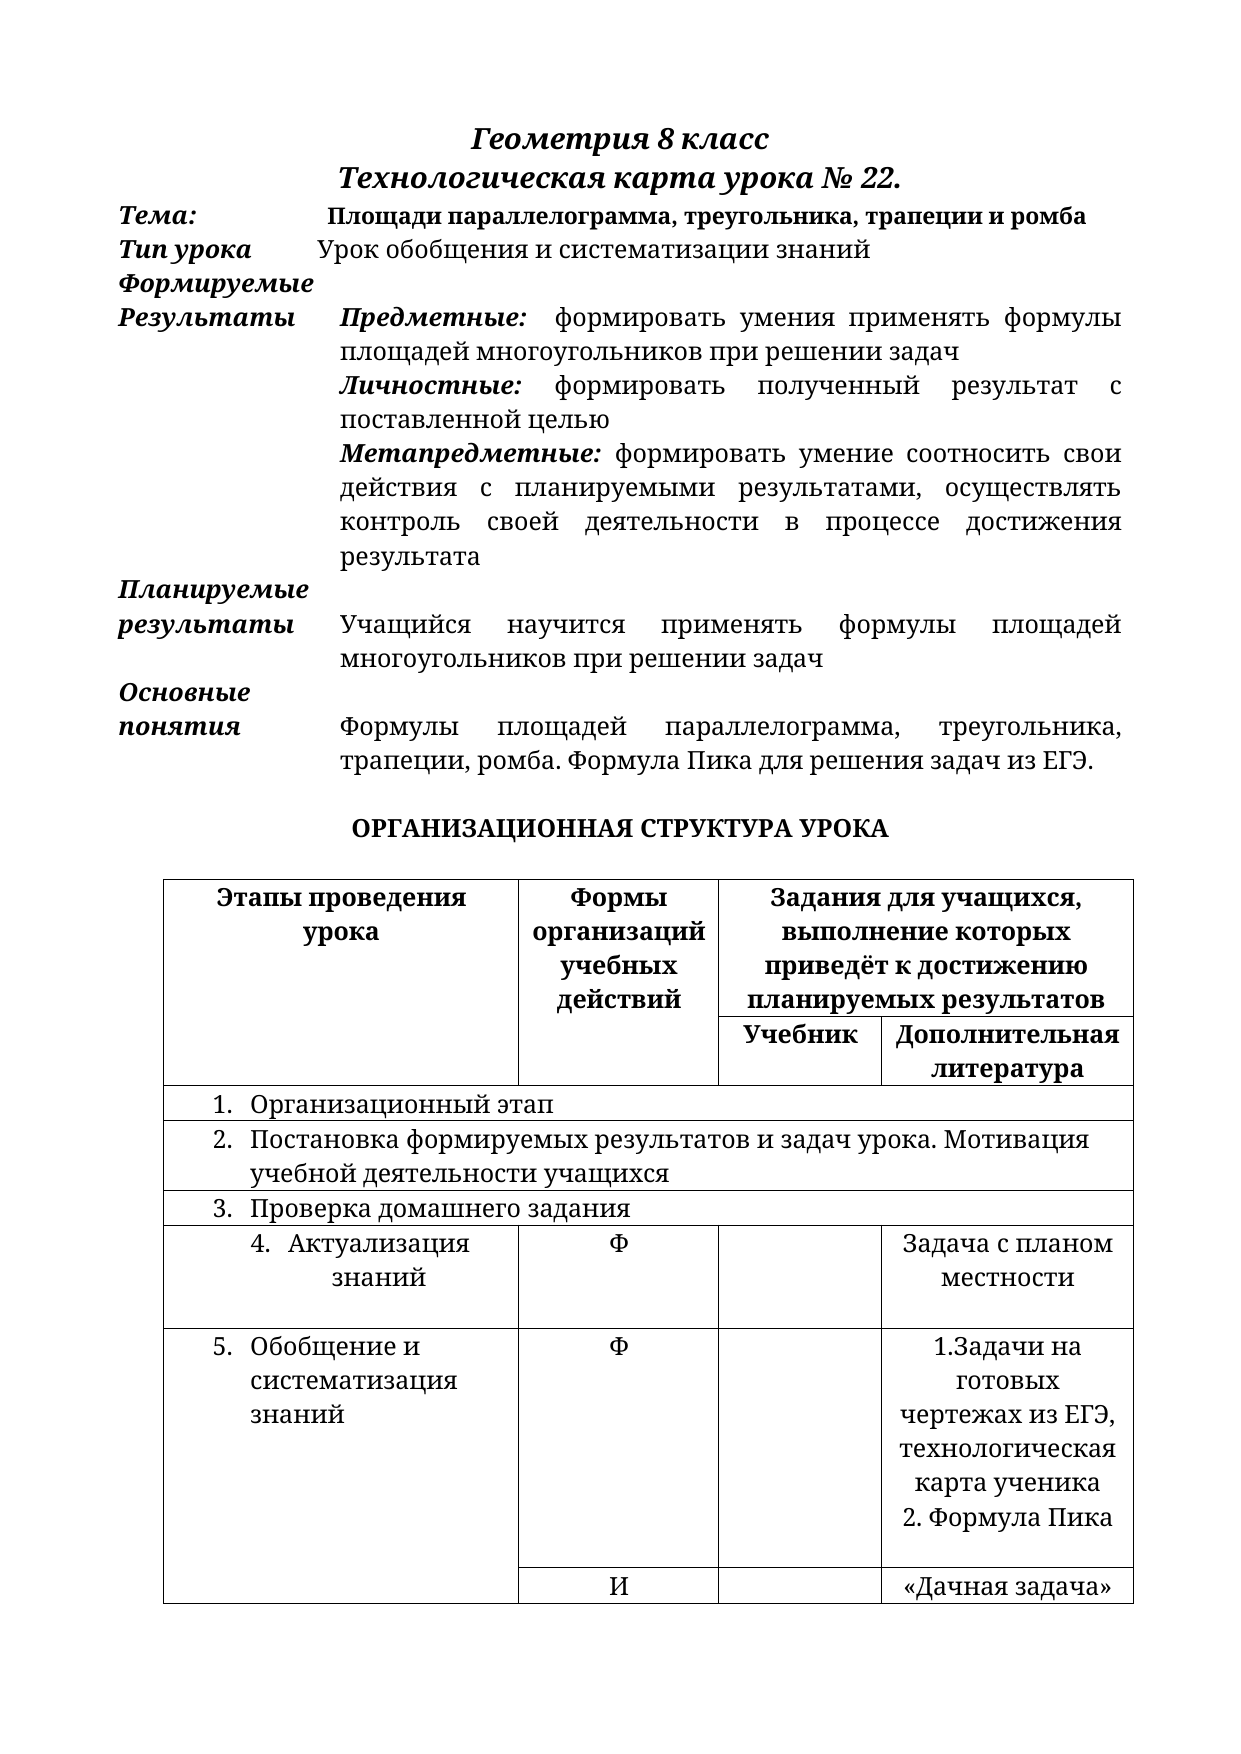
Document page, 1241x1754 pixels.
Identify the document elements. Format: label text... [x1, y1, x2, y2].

text Личностные: формировать полученный результат с поставленной целью [118, 368, 1122, 436]
text Планируемые [118, 572, 1122, 606]
text Основные [118, 674, 1122, 708]
text Технологическая карта урока № 22. [118, 158, 1122, 197]
table_cell [719, 1329, 881, 1567]
table_cell Организационный этап [164, 1086, 1133, 1120]
table_cell Актуализация знаний [164, 1226, 518, 1328]
table_header Этапы проведения урока [164, 880, 518, 1085]
text Геометрия 8 класс [118, 118, 1122, 158]
text Тема: Площади параллелограмма, треугольника, трапеции и ромба [118, 197, 1122, 232]
table_cell [719, 1226, 881, 1328]
table_cell Обобщение и систематизация знаний [164, 1329, 518, 1602]
table_header Задания для учащихся, выполнение которых приведёт к достижению планируемых результатов [719, 880, 1133, 1016]
table_cell «Дачная задача» [882, 1568, 1133, 1602]
table_cell Учебник [719, 1017, 881, 1085]
text Метапредметные: формировать умение соотносить свои действия с планируемыми результатами, осуществлять контроль своей деятельности в процессе достижения результата [118, 436, 1122, 572]
text Тип урока Урок обобщения и систематизации знаний [118, 232, 1122, 266]
table_cell Задача с планом местности [882, 1226, 1133, 1328]
table_cell [719, 1568, 881, 1602]
table_cell Проверка домашнего задания [164, 1191, 1133, 1224]
table_header Формы организаций учебных действий [519, 880, 718, 1085]
table_cell Постановка формируемых результатов и задач урока. Мотивация учебной деятельности учащихся [164, 1121, 1133, 1189]
text результаты Учащийся научится применять формулы площадей многоугольников при решении задач [118, 606, 1122, 674]
text Результаты Предметные: формировать умения применять формулы площадей многоугольников при решении задач [118, 300, 1122, 368]
table_cell Дополнительная литература [882, 1017, 1133, 1085]
text понятия Формулы площадей параллелограмма, треугольника, трапеции, ромба. Формула Пика для решения задач из ЕГЭ. [118, 708, 1122, 777]
table_cell Ф [519, 1226, 718, 1328]
table_cell 1.Задачи на готовых чертежах из ЕГЭ, технологическая карта ученика 2. Формула Пика [882, 1329, 1133, 1567]
text ОРГАНИЗАЦИОННАЯ СТРУКТУРА УРОКА [118, 811, 1122, 845]
text Формируемые [118, 266, 1122, 300]
table_cell И [519, 1568, 718, 1602]
table_cell Ф [519, 1329, 718, 1567]
